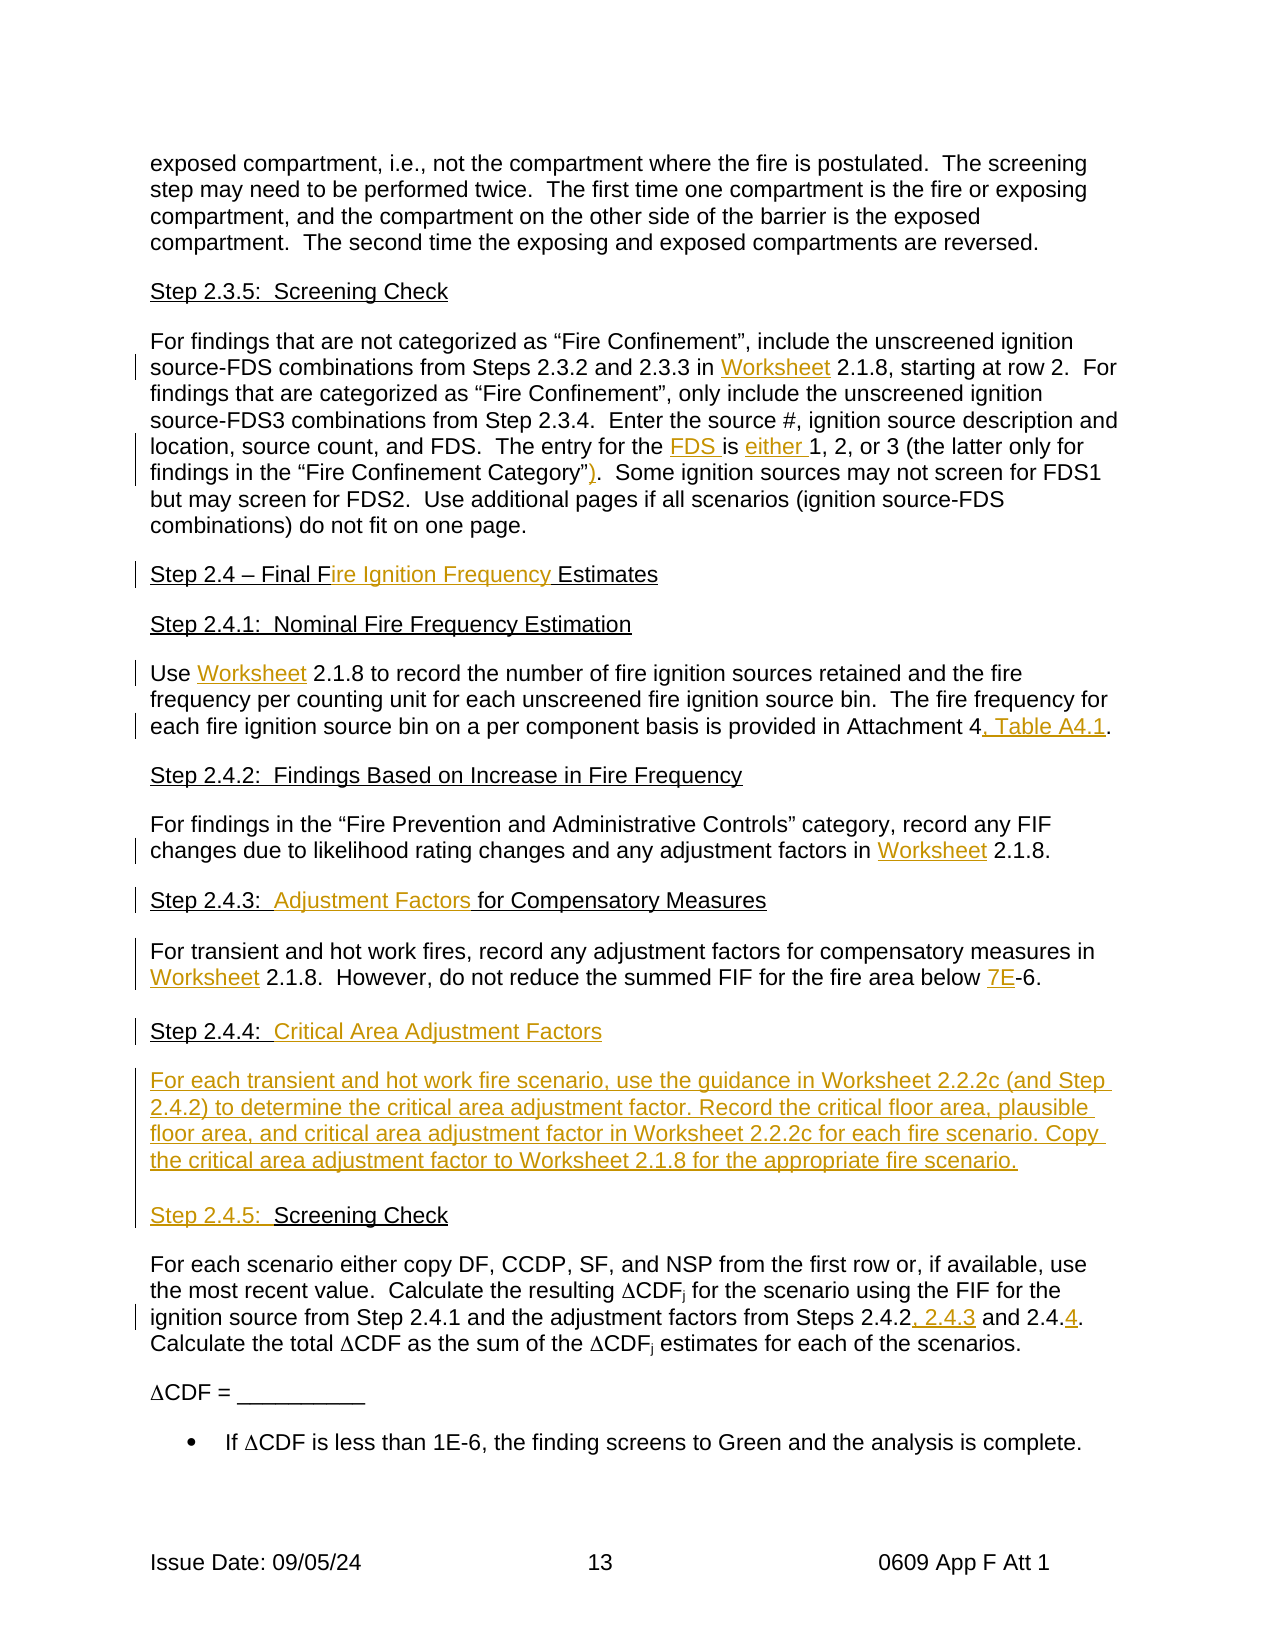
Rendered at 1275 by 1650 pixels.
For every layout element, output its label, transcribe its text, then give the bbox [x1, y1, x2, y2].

subtitle Screening Check [150, 1202, 1125, 1228]
text For findings that are not categorized as “Fire Confinement”, include the unscreened ignition source-FDS combinations from Steps 2.3.2 and 2.3.3 in 2.1.8, starting at row 2. For findings that are categorized as “Fire Confinement”, only include the unscreened ignition source-FDS3 combinations from Step 2.3.4. Enter the source #, ignition source description and location, source count, and FDS. The entry for the is 1, 2, or 3 (the latter only for findings in the “Fire Confinement Category”. Some ignition sources may not screen for FDS1 but may screen for FDS2. Use additional pages if all scenarios (ignition source-FDS combinations) do not fit on one page. [150, 328, 1125, 538]
text For each scenario either copy DF, CCDP, SF, and NSP from the first row or, if available, use the most recent value. Calculate the resulting DCDFj for the scenario using the FIF for the ignition source from Step 2.4.1 and the adjustment factors from Steps 2.4.2 and 2.4.. Calculate the total DCDF as the sum of the DCDFj estimates for each of the scenarios. [150, 1251, 1125, 1356]
text Use 2.1.8 to record the number of fire ignition sources retained and the fire frequency per counting unit for each unscreened fire ignition source bin. The fire frequency for each fire ignition source bin on a per component basis is provided in Attachment 4. [150, 660, 1125, 739]
text For findings in the “Fire Prevention and Administrative Controls” category, record any FIF changes due to likelihood rating changes and any adjustment factors in 2.1.8. [150, 811, 1125, 864]
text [150, 150, 1125, 255]
subtitle Step 2.4.3: for Compensatory Measures [150, 887, 1125, 913]
list If DCDF is less than 1E-6, the finding screens to Green and the analysis is complete. [187, 1428, 1125, 1455]
subtitle Step 2.3.5: Screening Check [150, 278, 1125, 305]
subtitle Step 2.4 – Final F Estimates [150, 561, 1125, 588]
subtitle Step 2.4.2: Findings Based on Increase in Fire Frequency [150, 762, 1125, 788]
text DCDF = __________ [150, 1379, 1125, 1406]
subtitle Step 2.4.1: Nominal Fire Frequency Estimation [150, 611, 1125, 637]
text For transient and hot work fires, record any adjustment factors for compensatory measures in 2.1.8. However, do not reduce the summed FIF for the fire area below -6. [150, 938, 1125, 990]
subtitle Step 2.4.4: [150, 1018, 1125, 1044]
